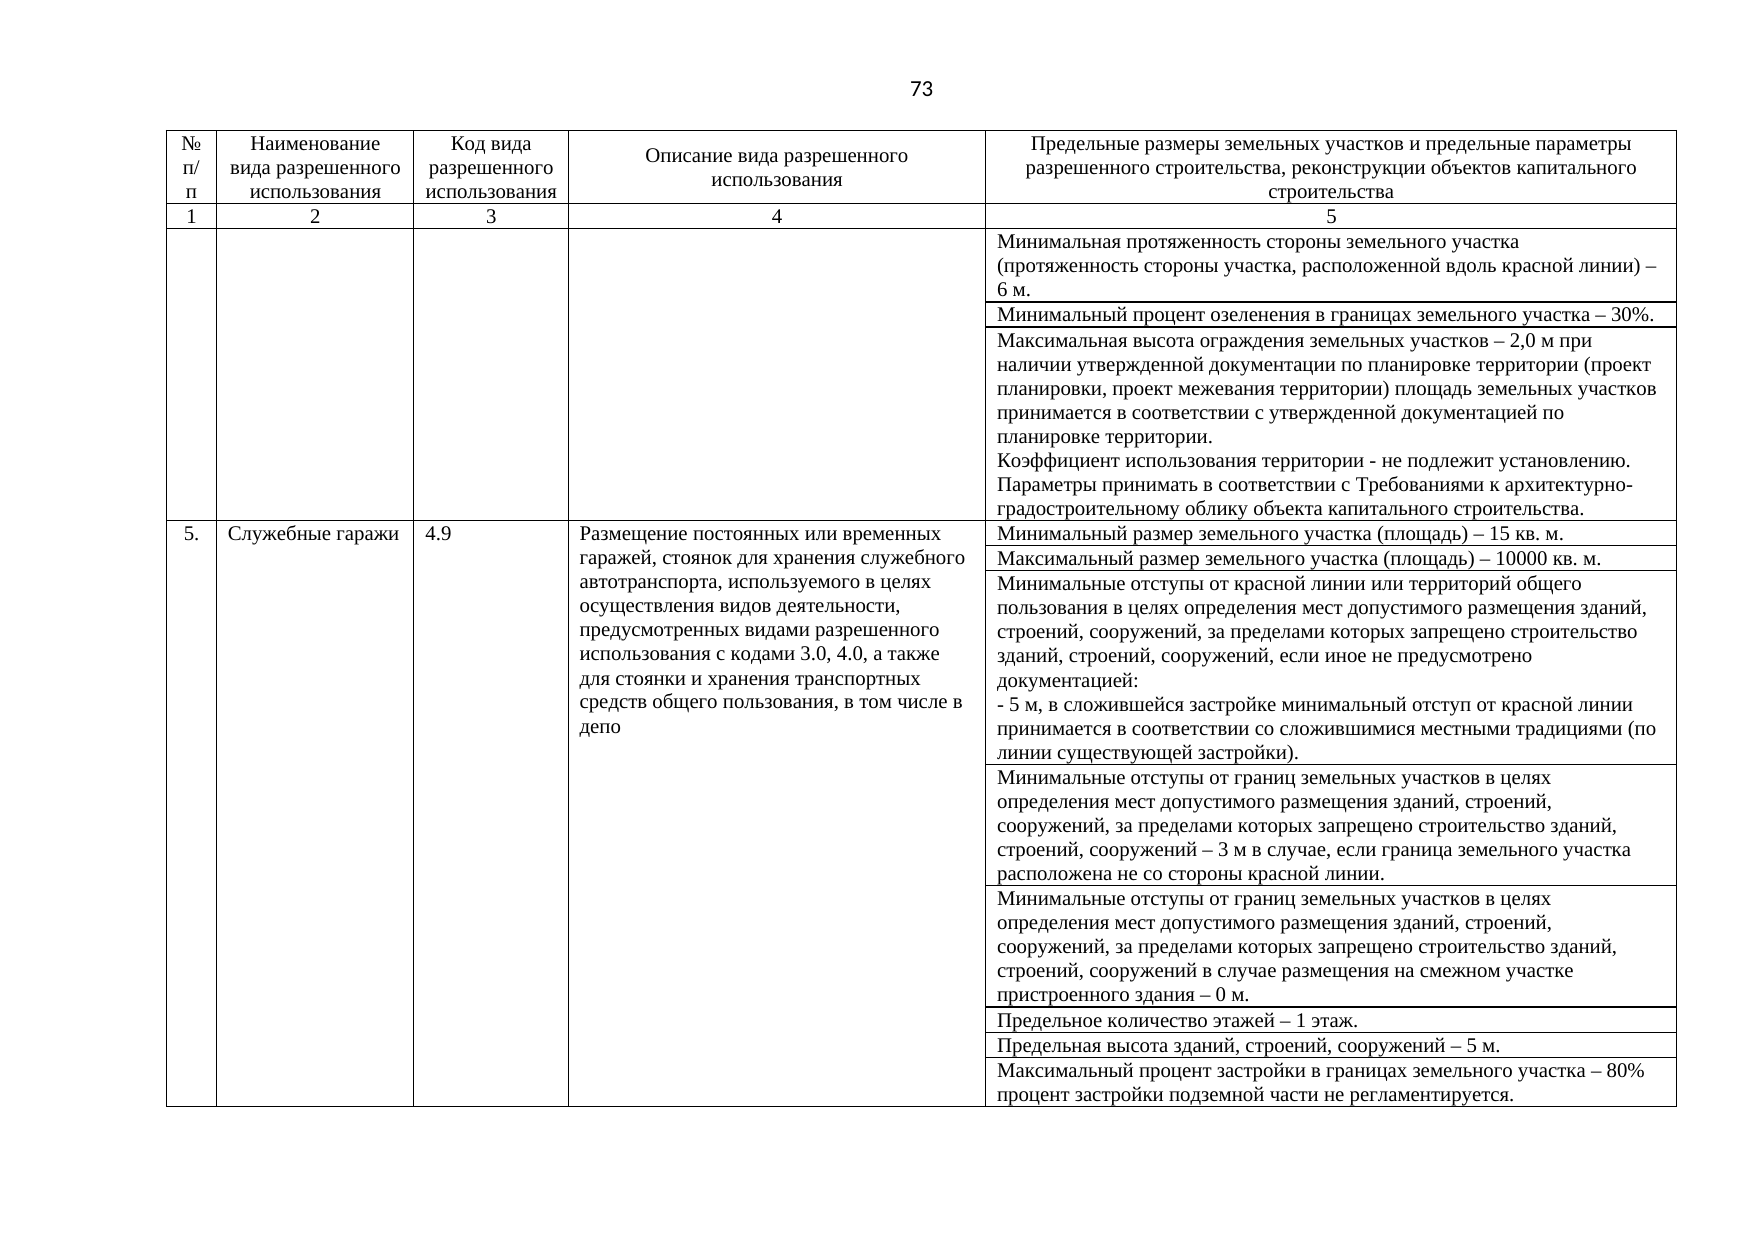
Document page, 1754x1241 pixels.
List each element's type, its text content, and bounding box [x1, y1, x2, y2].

table_cell 5. [167, 521, 216, 1106]
table_header Описание вида разрешенного использования [569, 131, 985, 203]
table_cell Минимальная протяженность стороны земельного участка (протяженность стороны участка, расположенной вдоль красной линии) – 6 м. [986, 229, 1676, 301]
table_cell 2 [217, 204, 413, 228]
table_header Предельные размеры земельных участков и предельные параметры разрешенного строительства, реконструкции объектов капитального строительства [986, 131, 1676, 203]
table_cell Максимальный процент застройки в границах земельного участка – 80% процент застройки подземной части не регламентируется. [986, 1058, 1676, 1106]
table_cell Минимальные отступы от красной линии или территорий общего пользования в целях определения мест допустимого размещения зданий, строений, сооружений, за пределами которых запрещено строительство зданий, строений, сооружений, если иное не предусмотрено документацией: - 5 м, в сложившейся застройке минимальный отступ от красной линии принимается в соответствии со сложившимися местными традициями (по линии существующей застройки). [986, 571, 1676, 764]
table_cell Минимальный размер земельного участка (площадь) – 15 кв. м. [986, 521, 1676, 545]
table_cell 5 [986, 204, 1676, 228]
table_cell Максимальная высота ограждения земельных участков – 2,0 м при наличии утвержденной документации по планировке территории (проект планировки, проект межевания территории) площадь земельных участков принимается в соответствии с утвержденной документацией по планировке территории. Коэффициент использования территории - не подлежит установлению. Параметры принимать в соответствии с Требованиями к архитектурно-градостроительному облику объекта капитального строительства. [986, 328, 1676, 520]
table_cell 3 [414, 204, 568, 228]
table_cell Предельная высота зданий, строений, сооружений – 5 м. [986, 1033, 1676, 1057]
table_header Наименование вида разрешенного использования [217, 131, 413, 203]
table_cell 1 [167, 204, 216, 228]
table_header Код вида разрешенного использования [414, 131, 568, 203]
table_header № п/п [167, 131, 216, 203]
table_cell 4.9 [414, 521, 568, 1106]
table_cell Максимальный размер земельного участка (площадь) – 10000 кв. м. [986, 546, 1676, 570]
table_cell Размещение постоянных или временных гаражей, стоянок для хранения служебного автотранспорта, используемого в целях осуществления видов деятельности, предусмотренных видами разрешенного использования с кодами 3.0, 4.0, а также для стоянки и хранения транспортных средств общего пользования, в том числе в депо [569, 521, 985, 1106]
table_cell 4 [569, 204, 985, 228]
table_cell Минимальные отступы от границ земельных участков в целях определения мест допустимого размещения зданий, строений, сооружений, за пределами которых запрещено строительство зданий, строений, сооружений – 3 м в случае, если граница земельного участка расположена не со стороны красной линии. [986, 765, 1676, 885]
table_cell Предельное количество этажей – 1 этаж. [986, 1008, 1676, 1032]
table_cell Минимальные отступы от границ земельных участков в целях определения мест допустимого размещения зданий, строений, сооружений, за пределами которых запрещено строительство зданий, строений, сооружений в случае размещения на смежном участке пристроенного здания – 0 м. [986, 886, 1676, 1006]
table_cell Минимальный процент озеленения в границах земельного участка – 30%. [986, 303, 1676, 326]
table_cell Служебные гаражи [217, 521, 413, 1106]
